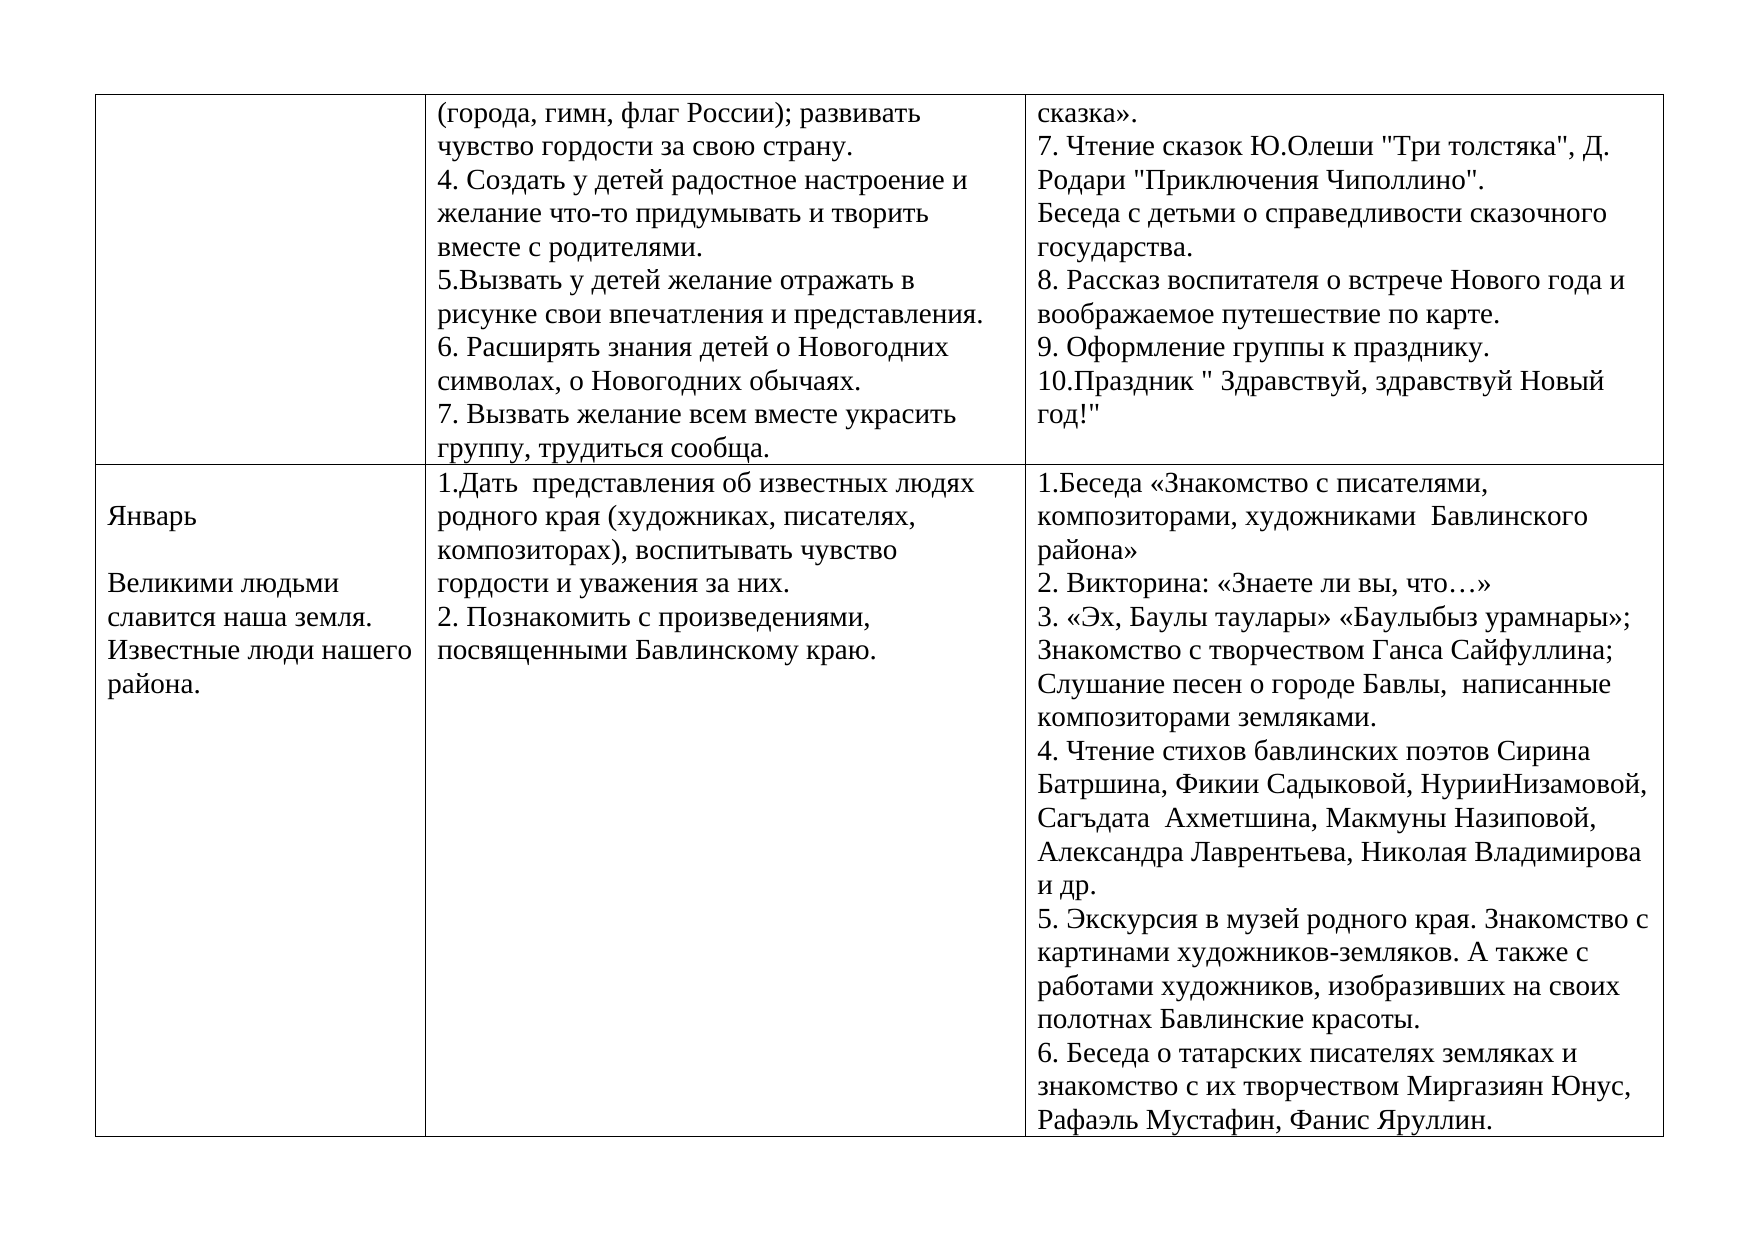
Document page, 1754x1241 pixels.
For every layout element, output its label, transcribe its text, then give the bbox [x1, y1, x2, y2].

table_cell 1.Беседа «Знакомство с писателями, композиторами, художниками Бавлинского района» 2. Викторина: «Знаете ли вы, что…» 3. «Эх, Баулы таулары» «Баулыбыз урамнары»; Знакомство с творчеством Ганса Сайфуллина; Слушание песен о городе Бавлы, написанные композиторами земляками. 4. Чтение стихов бавлинских поэтов Сирина Батршина, Фикии Садыковой, НурииНизамовой, Сагъдата Ахметшина, Макмуны Назиповой, Александра Лаврентьева, Николая Владимирова и др. 5. Экскурсия в музей родного края. Знакомство с картинами художников-земляков. А также с работами художников, изобразивших на своих полотнах Бавлинские красоты. 6. Беседа о татарских писателях земляках и знакомство с их творчеством Миргазиян Юнус, Рафаэль Мустафин, Фанис Яруллин. [1026, 465, 1663, 1136]
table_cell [1026, 95, 1663, 464]
table_cell 1.Дать представления об известных людях родного края (художниках, писателях, композиторах), воспитывать чувство гордости и уважения за них. 2. Познакомить с произведениями, посвященными Бавлинскому краю. [426, 465, 1025, 1136]
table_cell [426, 95, 1025, 464]
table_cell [96, 95, 425, 464]
table_cell Январь Великими людьми славится наша земля. Известные люди нашего района. [96, 465, 425, 1136]
